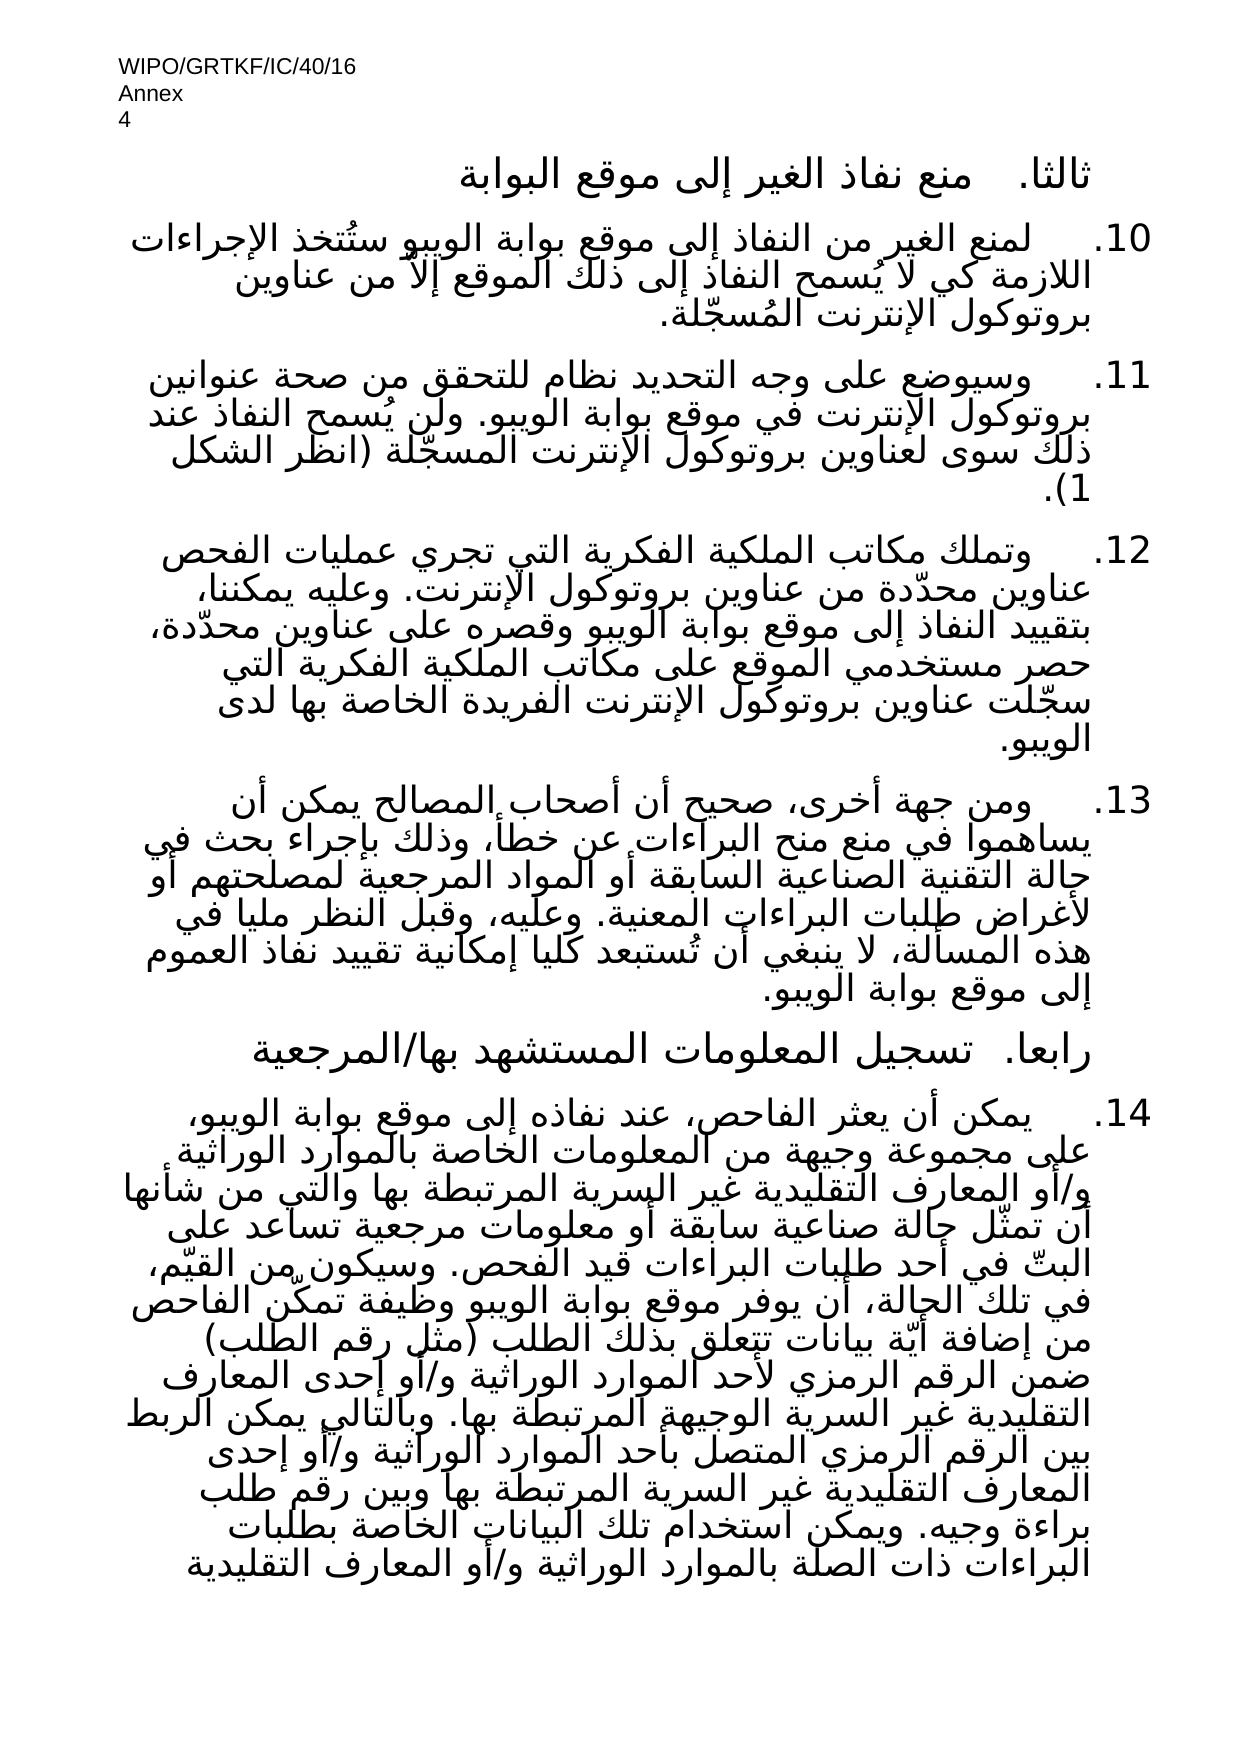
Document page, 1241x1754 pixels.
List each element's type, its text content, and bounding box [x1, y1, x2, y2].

text ثالثا. منع نفاذ الغير إلى موقع البوابة [515, 158, 807, 196]
text ثالثا. منع نفاذ الغير إلى موقع البوابة [118, 158, 543, 196]
text ثالثا. منع نفاذ الغير إلى موقع البوابة [756, 158, 1092, 196]
text رابعا. تسجيل المعلومات المستشهد بها/المرجعية [425, 1033, 630, 1071]
text رابعا. تسجيل المعلومات المستشهد بها/المرجعية [508, 1033, 763, 1071]
text رابعا. تسجيل المعلومات المستشهد بها/المرجعية [341, 1033, 434, 1071]
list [118, 1096, 1092, 1583]
list ومن جهة أخرى، صحيح أن أصحاب المصالح يمكن أن يساهموا في منع منح البراءات عن خطأ، وذلك بإجراء بحث في حالة التقنية الصناعية السابقة أو المواد المرجعية لمصلحتهم أو لأغراض طلبات البراءات المعنية. وعليه، وقبل النظر مليا في هذه المسألة، لا ينبغي أن تُستبعد كليا إمكانية تقييد نفاذ العموم إلى موقع بوابة الويبو. [118, 783, 1092, 1008]
list وسيوضع على وجه التحديد نظام للتحقق من صحة عنوانين بروتوكول الإنترنت في موقع بوابة الويبو. ولن يُسمح النفاذ عند ذلك سوى لعناوين بروتوكول الإنترنت المسجّلة (انظر الشكل 1). [118, 358, 1092, 508]
text رابعا. تسجيل المعلومات المستشهد بها/المرجعية [748, 1033, 1092, 1071]
list لمنع الغير من النفاذ إلى موقع بوابة الويبو ستُتخذ الإجراءات اللازمة كي لا يُسمح النفاذ إلى ذلك الموقع إلاّ من عناوين بروتوكول الإنترنت المُسجّلة. [118, 221, 1092, 333]
list وتملك مكاتب الملكية الفكرية التي تجري عمليات الفحص عناوين محدّدة من عناوين بروتوكول الإنترنت. وعليه يمكننا، بتقييد النفاذ إلى موقع بوابة الويبو وقصره على عناوين محدّدة، حصر مستخدمي الموقع على مكاتب الملكية الفكرية التي سجّلت عناوين بروتوكول الإنترنت الفريدة الخاصة بها لدى الويبو. [118, 533, 1092, 758]
text رابعا. تسجيل المعلومات المستشهد بها/المرجعية [118, 1033, 383, 1071]
